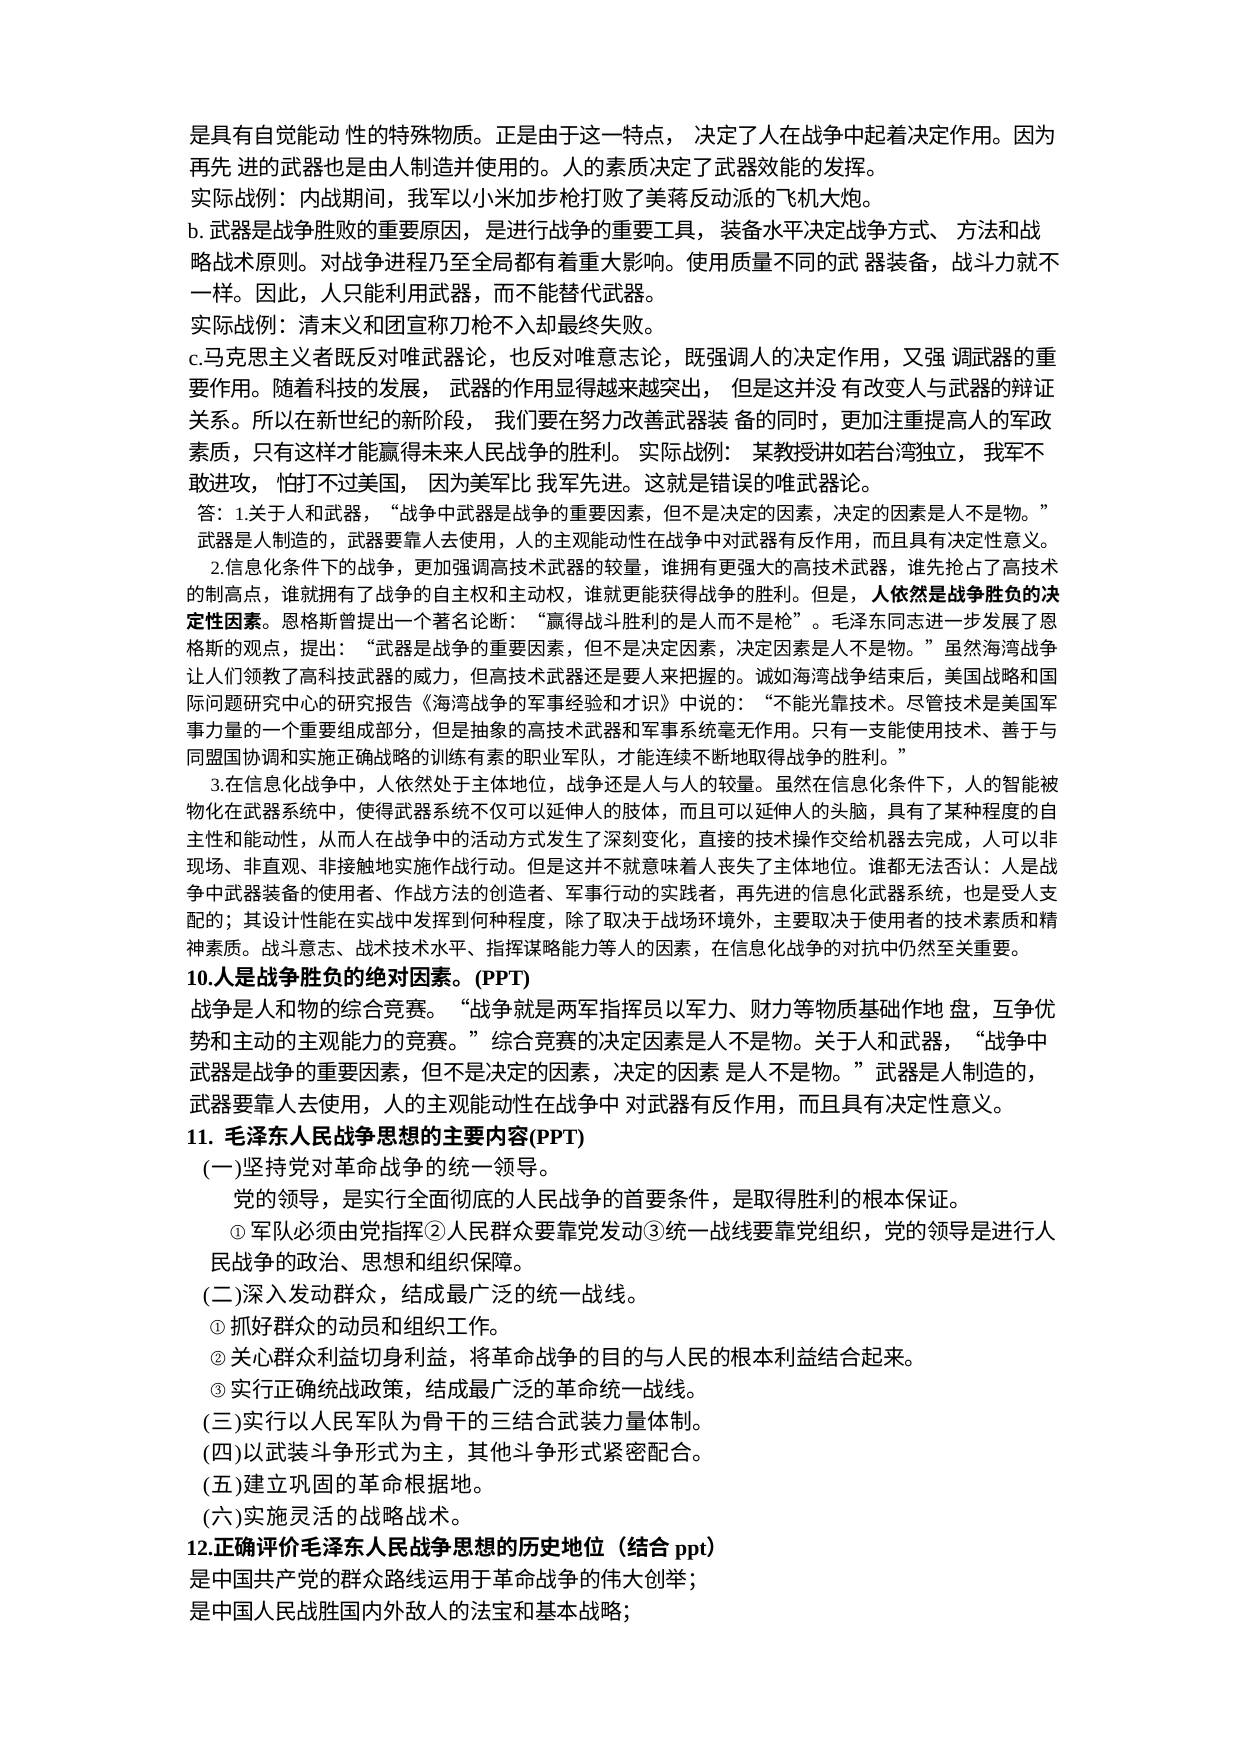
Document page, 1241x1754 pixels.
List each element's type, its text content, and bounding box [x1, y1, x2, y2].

text (二)深入发动群众，结成最广泛的统一战线。 [190, 1277, 1061, 1309]
text (五)建立巩固的革命根据地。 [190, 1467, 1061, 1499]
text 答：1.关于人和武器，“战争中武器是战争的重要因素，但不是决定的因素，决定的因素是人不是物。”武器是人制造的，武器要靠人去使用，人的主观能动性在战争中对武器有反作用，而且具有决定性意义。 [197, 498, 1061, 552]
text 11. 毛泽东人民战争思想的主要内容(PPT) [186, 1119, 1061, 1150]
text (六)实施灵活的战略战术。 [190, 1499, 1061, 1530]
text c.马克思主义者既反对唯武器论，也反对唯意志论，既强调人的决定作用，又强 调武器的重要作用。随着科技的发展， 武器的作用显得越来越突出， 但是这并没 有改变人与武器的辩证关系。所以在新世纪的新阶段， 我们要在努力改善武器装 备的同时，更加注重提高人的军政素质，只有这样才能赢得未来人民战争的胜利。 实际战例： 某教授讲如若台湾独立， 我军不敢进攻， 怕打不过美国， 因为美军比 我军先进。这就是错误的唯武器论。 [188, 340, 1061, 498]
text ③实行正确统战政策，结成最广泛的革命统一战线。 [188, 1372, 1061, 1404]
text b. 武器是战争胜败的重要原因， 是进行战争的重要工具， 装备水平决定战争方式、 方法和战略战术原则。对战争进程乃至全局都有着重大影响。使用质量不同的武 器装备，战斗力就不一样。因此，人只能利用武器，而不能替代武器。 [187, 213, 1061, 308]
text ②关心群众利益切身利益，将革命战争的目的与人民的根本利益结合起来。 [188, 1340, 1061, 1372]
text (四)以武装斗争形式为主，其他斗争形式紧密配合。 [190, 1435, 1061, 1467]
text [188, 118, 1061, 181]
text 是中国人民战胜国内外敌人的法宝和基本战略； [189, 1594, 1061, 1625]
text (一)坚持党对革命战争的统一领导。 [190, 1150, 1061, 1182]
text 10.人是战争胜负的绝对因素。(PPT) [186, 960, 1061, 992]
text ①军队必须由党指挥②人民群众要靠党发动③统一战线要靠党组织，党的领导是进行人民战争的政治、思想和组织保障。 [210, 1214, 1061, 1277]
text 党的领导，是实行全面彻底的人民战争的首要条件，是取得胜利的根本保证。 [191, 1182, 1061, 1214]
text 12.正确评价毛泽东人民战争思想的历史地位（结合ppt） [186, 1530, 1061, 1562]
text 3.在信息化战争中，人依然处于主体地位，战争还是人与人的较量。虽然在信息化条件下，人的智能被物化在武器系统中，使得武器系统不仅可以延伸人的肢体，而且可以延伸人的头脑，具有了某种程度的自主性和能动性，从而人在战争中的活动方式发生了深刻变化，直接的技术操作交给机器去完成，人可以非现场、非直观、非接触地实施作战行动。但是这并不就意味着人丧失了主体地位。谁都无法否认：人是战争中武器装备的使用者、作战方法的创造者、军事行动的实践者，再先进的信息化武器系统，也是受人支配的；其设计性能在实战中发挥到何种程度，除了取决于战场环境外，主要取决于使用者的技术素质和精神素质。战斗意志、战术技术水平、指挥谋略能力等人的因素，在信息化战争的对抗中仍然至关重要。 [186, 770, 1061, 960]
text 2.信息化条件下的战争，更加强调高技术武器的较量，谁拥有更强大的高技术武器，谁先抢占了高技术的制高点，谁就拥有了战争的自主权和主动权，谁就更能获得战争的胜利。但是，人依然是战争胜负的决定性因素。恩格斯曾提出一个著名论断：“赢得战斗胜利的是人而不是枪”。毛泽东同志进一步发展了恩格斯的观点，提出：“武器是战争的重要因素，但不是决定因素，决定因素是人不是物。”虽然海湾战争让人们领教了高科技武器的威力，但高技术武器还是要人来把握的。诚如海湾战争结束后，美国战略和国际问题研究中心的研究报告《海湾战争的军事经验和才识》中说的：“不能光靠技术。尽管技术是美国军事力量的一个重要组成部分，但是抽象的高技术武器和军事系统毫无作用。只有一支能使用技术、善于与同盟国协调和实施正确战略的训练有素的职业军队，才能连续不断地取得战争的胜利。” [186, 552, 1061, 770]
text ①抓好群众的动员和组织工作。 [188, 1309, 1061, 1340]
text 战争是人和物的综合竞赛。“战争就是两军指挥员以军力、财力等物质基础作地 盘，互争优势和主动的主观能力的竞赛。”综合竞赛的决定因素是人不是物。关于人和武器，“战争中武器是战争的重要因素，但不是决定的因素，决定的因素 是人不是物。”武器是人制造的，武器要靠人去使用，人的主观能动性在战争中 对武器有反作用，而且具有决定性意义。 [189, 992, 1061, 1119]
text 是中国共产党的群众路线运用于革命战争的伟大创举； [189, 1562, 1061, 1594]
text 实际战例：清末义和团宣称刀枪不入却最终失败。 [191, 308, 1061, 340]
text 实际战例：内战期间，我军以小米加步枪打败了美蒋反动派的飞机大炮。 [191, 181, 1061, 213]
text (三)实行以人民军队为骨干的三结合武装力量体制。 [190, 1404, 1061, 1435]
